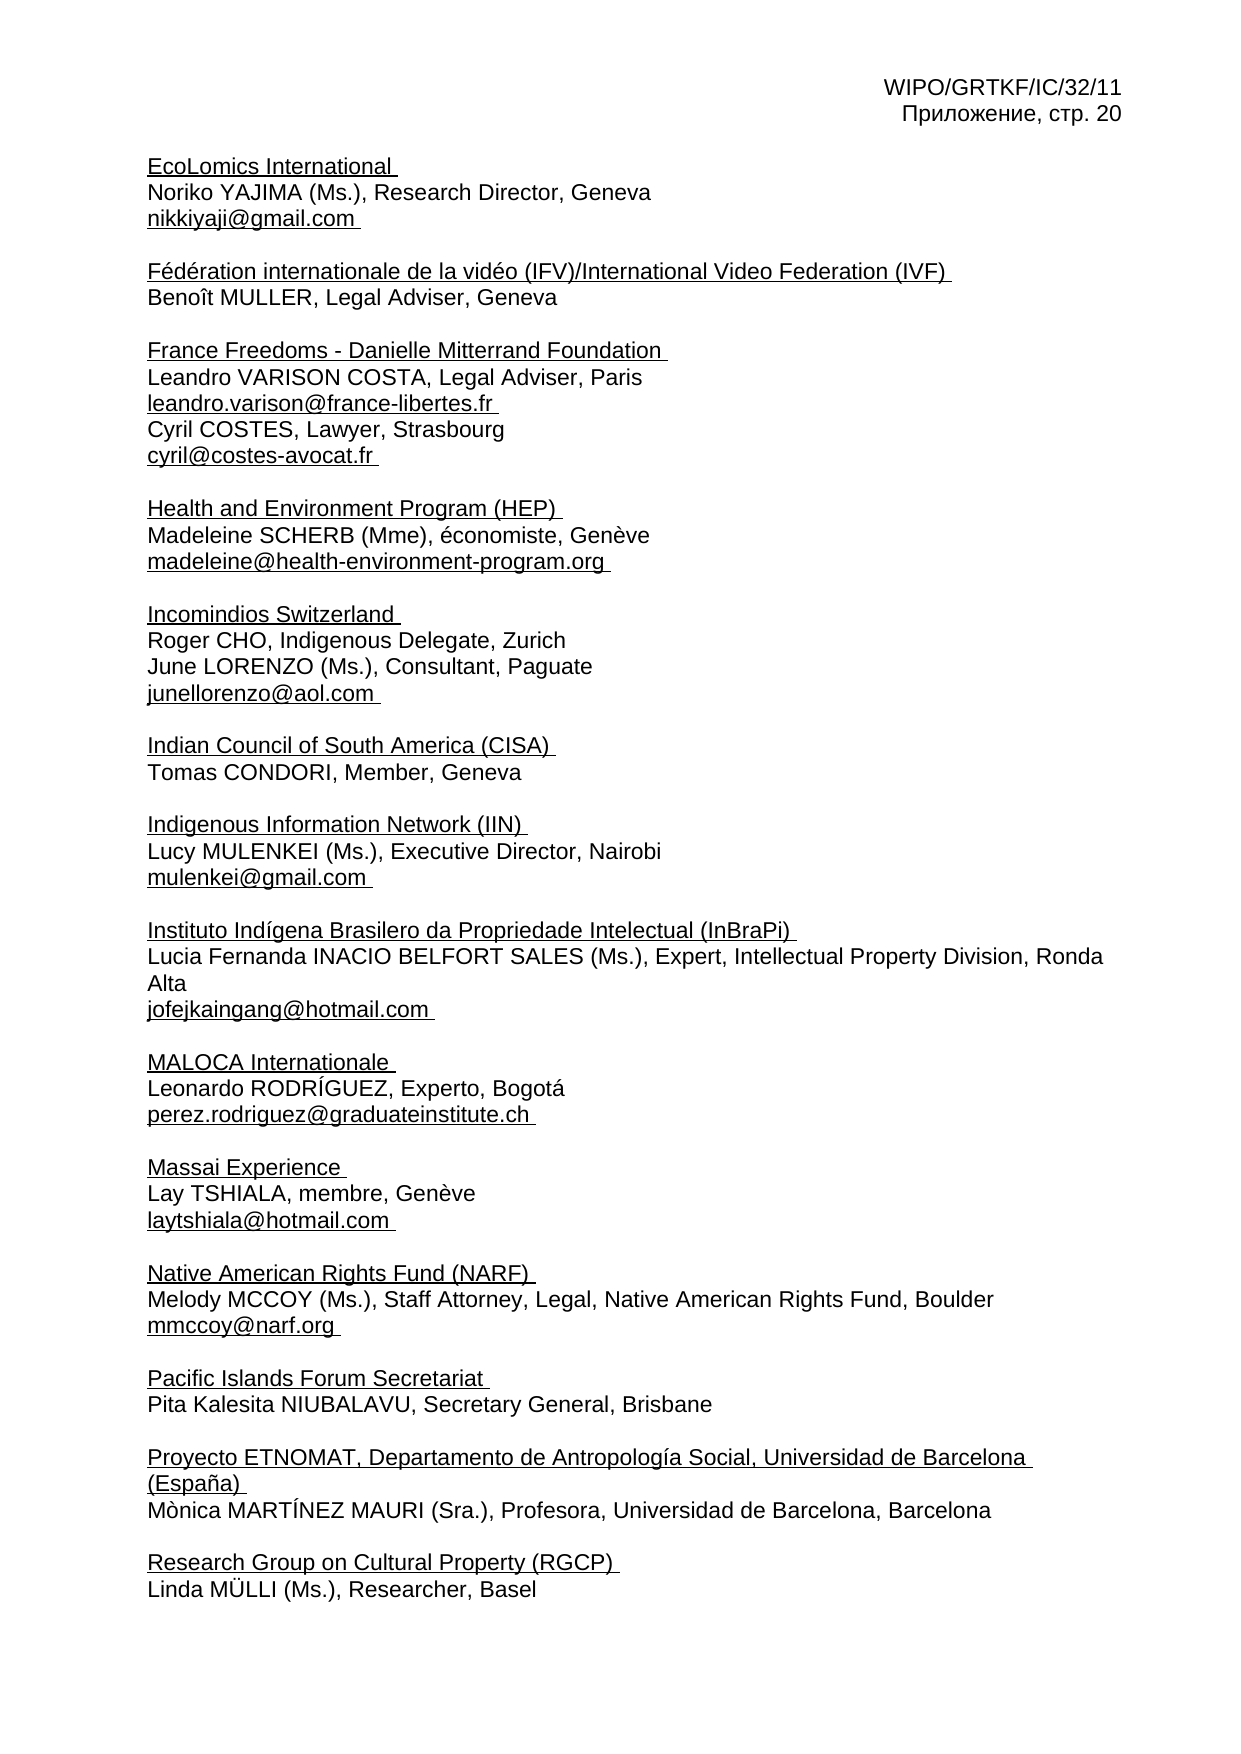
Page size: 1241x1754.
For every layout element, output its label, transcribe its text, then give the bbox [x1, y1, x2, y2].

text jofejkaingang@hotmail.com [147, 996, 1122, 1022]
text Melody MCCOY (Ms.), Staff Attorney, Legal, Native American Rights Fund, Boulder [147, 1286, 1122, 1312]
text Tomas CONDORI, Member, Geneva [147, 759, 1122, 785]
text June LORENZO (Ms.), Consultant, Paguate [147, 653, 1122, 680]
text madeleine@health-environment-program.org [147, 548, 1122, 574]
text Roger CHO, Indigenous Delegate, Zurich [147, 627, 1122, 653]
text Lucia Fernanda INACIO BELFORT SALES (Ms.), Expert, Intellectual Property Division, Ronda Alta [147, 943, 1122, 996]
text Proyecto ETNOMAT, Departamento de Antropología Social, Universidad de Barcelona (España) [147, 1444, 1122, 1497]
text EcoLomics International [147, 153, 1122, 179]
text Instituto Indígena Brasilero da Propriedade Intelectual (InBraPi) [147, 917, 1122, 943]
text Benoît MULLER, Legal Adviser, Geneva [147, 284, 1122, 311]
text Cyril COSTES, Lawyer, Strasbourg [147, 416, 1122, 442]
text Pacific Islands Forum Secretariat [147, 1365, 1122, 1391]
text Indian Council of South America (CISA) [147, 732, 1122, 759]
text Lay TSHIALA, membre, Genève [147, 1180, 1122, 1207]
text Madeleine SCHERB (Mme), économiste, Genève [147, 522, 1122, 548]
text nikkiyaji@gmail.com [147, 205, 1122, 232]
text Leandro VARISON COSTA, Legal Adviser, Paris [147, 363, 1122, 390]
text Incomindios Switzerland [147, 601, 1122, 627]
text Linda MÜLLI (Ms.), Researcher, Basel [147, 1576, 1122, 1602]
text MALOCA Internationale [147, 1049, 1122, 1075]
text Fédération internationale de la vidéo (IFV)/International Video Federation (IVF) [147, 258, 1122, 284]
text mulenkei@gmail.com [147, 864, 1122, 891]
text cyril@costes-avocat.fr [147, 442, 1122, 469]
text Massai Experience [147, 1154, 1122, 1180]
text laytshiala@hotmail.com [147, 1207, 1122, 1233]
text France Freedoms - Danielle Mitterrand Foundation [147, 337, 1122, 363]
text perez.rodriguez@graduateinstitute.ch [147, 1101, 1122, 1128]
text junellorenzo@aol.com [147, 680, 1122, 706]
text Native American Rights Fund (NARF) [147, 1259, 1122, 1286]
text Lucy MULENKEI (Ms.), Executive Director, Nairobi [147, 838, 1122, 864]
text Research Group on Cultural Property (RGCP) [147, 1549, 1122, 1576]
text Pita Kalesita NIUBALAVU, Secretary General, Brisbane [147, 1391, 1122, 1418]
text Indigenous Information Network (IIN) [147, 811, 1122, 838]
text mmccoy@narf.org [147, 1312, 1122, 1338]
text Noriko YAJIMA (Ms.), Research Director, Geneva [147, 179, 1122, 205]
text leandro.varison@france-libertes.fr [147, 390, 1122, 416]
text Mònica MARTÍNEZ MAURI (Sra.), Profesora, Universidad de Barcelona, Barcelona [147, 1497, 1122, 1523]
text Health and Environment Program (HEP) [147, 495, 1122, 522]
text Leonardo RODRÍGUEZ, Experto, Bogotá [147, 1075, 1122, 1101]
